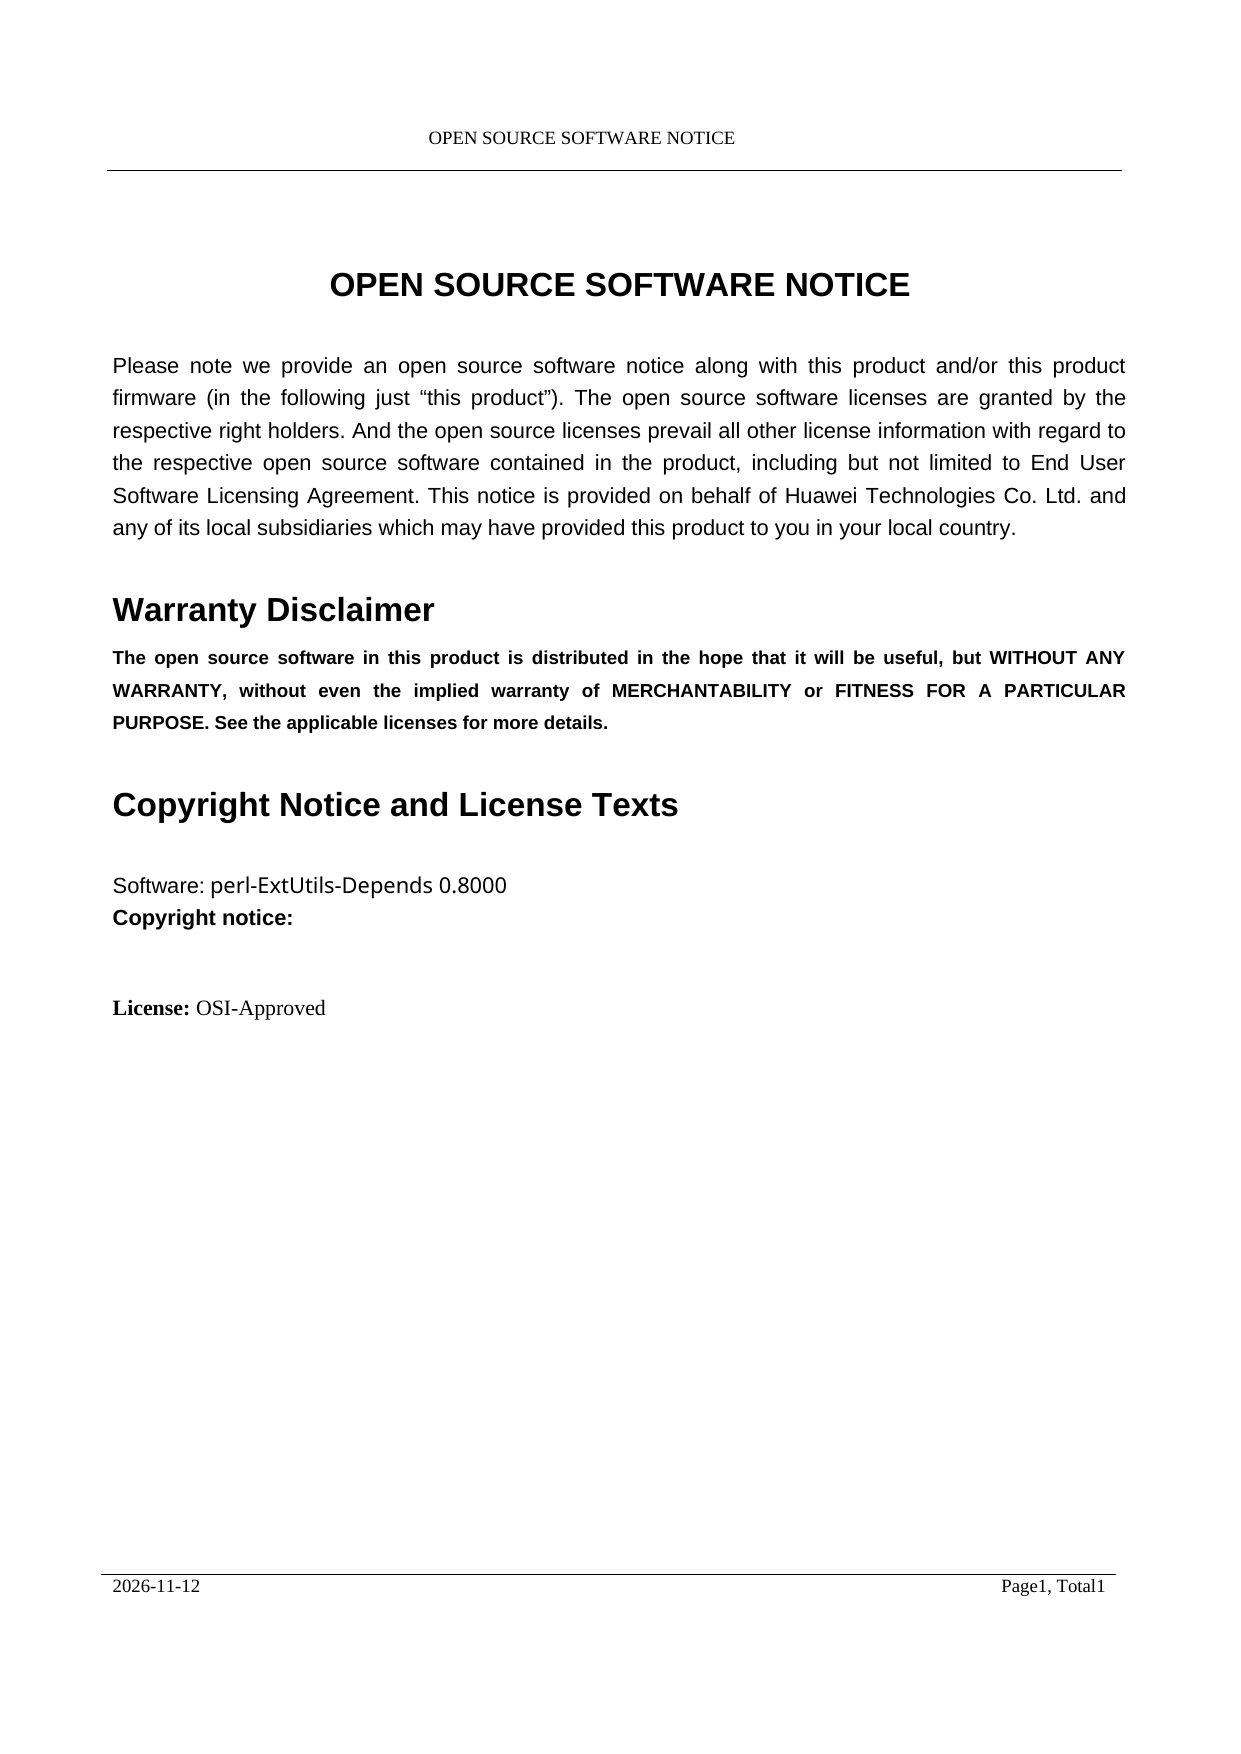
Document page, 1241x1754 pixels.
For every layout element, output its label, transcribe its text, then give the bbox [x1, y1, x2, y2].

text OPEN SOURCE SOFTWARE NOTICE [112, 251, 1128, 316]
text Copyright notice: [112, 901, 1128, 934]
text The open source software in this product is distributed in the hope that it will be useful, but WITHOUT ANY WARRANTY, without even the implied warranty of MERCHANTABILITY or FITNESS FOR A PARTICULAR PURPOSE. See the applicable licenses for more details. [112, 641, 1128, 739]
text Please note we provide an open source software notice along with this product and/or this product firmware (in the following just “this product”). The open source software licenses are granted by the respective right holders. And the open source licenses prevail all other license information with regard to the respective open source software contained in the product, including but not limited to End User Software Licensing Agreement. This notice is provided on behalf of Huawei Technologies Co. Ltd. and any of its local subsidiaries which may have provided this product to you in your local country. [112, 349, 1128, 544]
text Warranty Disclaimer [112, 576, 1128, 641]
text License: OSI-Approved [112, 992, 1128, 1122]
text Copyright Notice and License Texts [112, 771, 1128, 836]
text Software: perl-ExtUtils-Depends 0.8000 [112, 869, 1128, 901]
